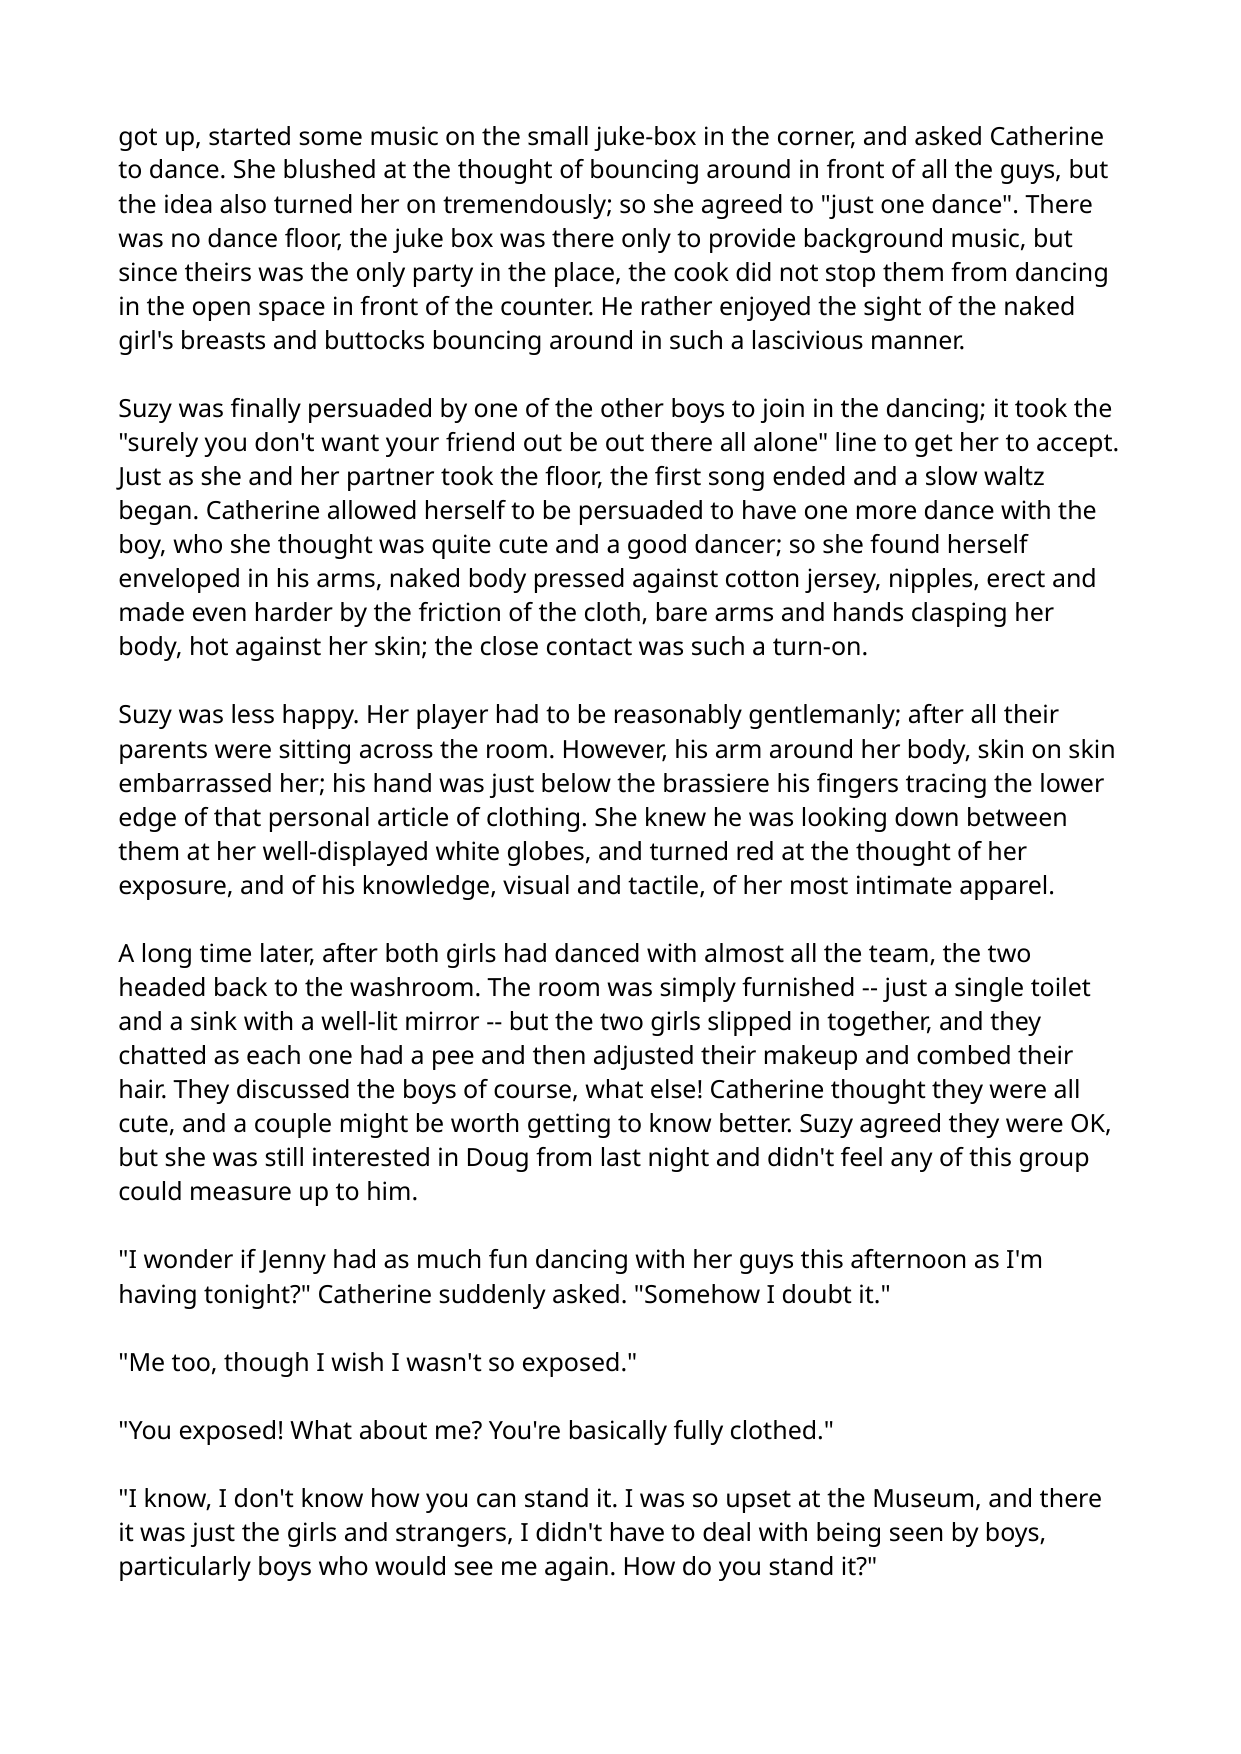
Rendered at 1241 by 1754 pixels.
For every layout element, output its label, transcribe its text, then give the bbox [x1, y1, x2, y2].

text "I wonder if Jenny had as much fun dancing with her guys this afternoon as I'm having tonight?" Catherine suddenly asked. "Somehow I doubt it." [118, 1242, 1122, 1310]
text Suzy was less happy. Her player had to be reasonably gentlemanly; after all their parents were sitting across the room. However, his arm around her body, skin on skin embarrassed her; his hand was just below the brassiere his fingers tracing the lower edge of that personal article of clothing. She knew he was looking down between them at her well-displayed white globes, and turned red at the thought of her exposure, and of his knowledge, visual and tactile, of her most intimate apparel. [118, 697, 1122, 902]
text A long time later, after both girls had danced with almost all the team, the two headed back to the washroom. The room was simply furnished -- just a single toilet and a sink with a well-lit mirror -- but the two girls slipped in together, and they chatted as each one had a pee and then adjusted their makeup and combed their hair. They discussed the boys of course, what else! Catherine thought they were all cute, and a couple might be worth getting to know better. Suzy agreed they were OK, but she was still interested in Doug from last night and didn't feel any of this group could measure up to him. [118, 936, 1122, 1208]
text "I know, I don't know how you can stand it. I was so upset at the Museum, and there it was just the girls and strangers, I didn't have to deal with being seen by boys, particularly boys who would see me again. How do you stand it?" [118, 1481, 1122, 1583]
text "Me too, though I wish I wasn't so exposed." [118, 1344, 1122, 1378]
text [118, 118, 1122, 357]
text "You exposed! What about me? You're basically fully clothed." [118, 1412, 1122, 1447]
text Suzy was finally persuaded by one of the other boys to join in the dancing; it took the "surely you don't want your friend out be out there all alone" line to get her to accept. Just as she and her partner took the floor, the first song ended and a slow waltz began. Catherine allowed herself to be persuaded to have one more dance with the boy, who she thought was quite cute and a good dancer; so she found herself enveloped in his arms, naked body pressed against cotton jersey, nipples, erect and made even harder by the friction of the cloth, bare arms and hands clasping her body, hot against her skin; the close contact was such a turn-on. [118, 391, 1122, 663]
